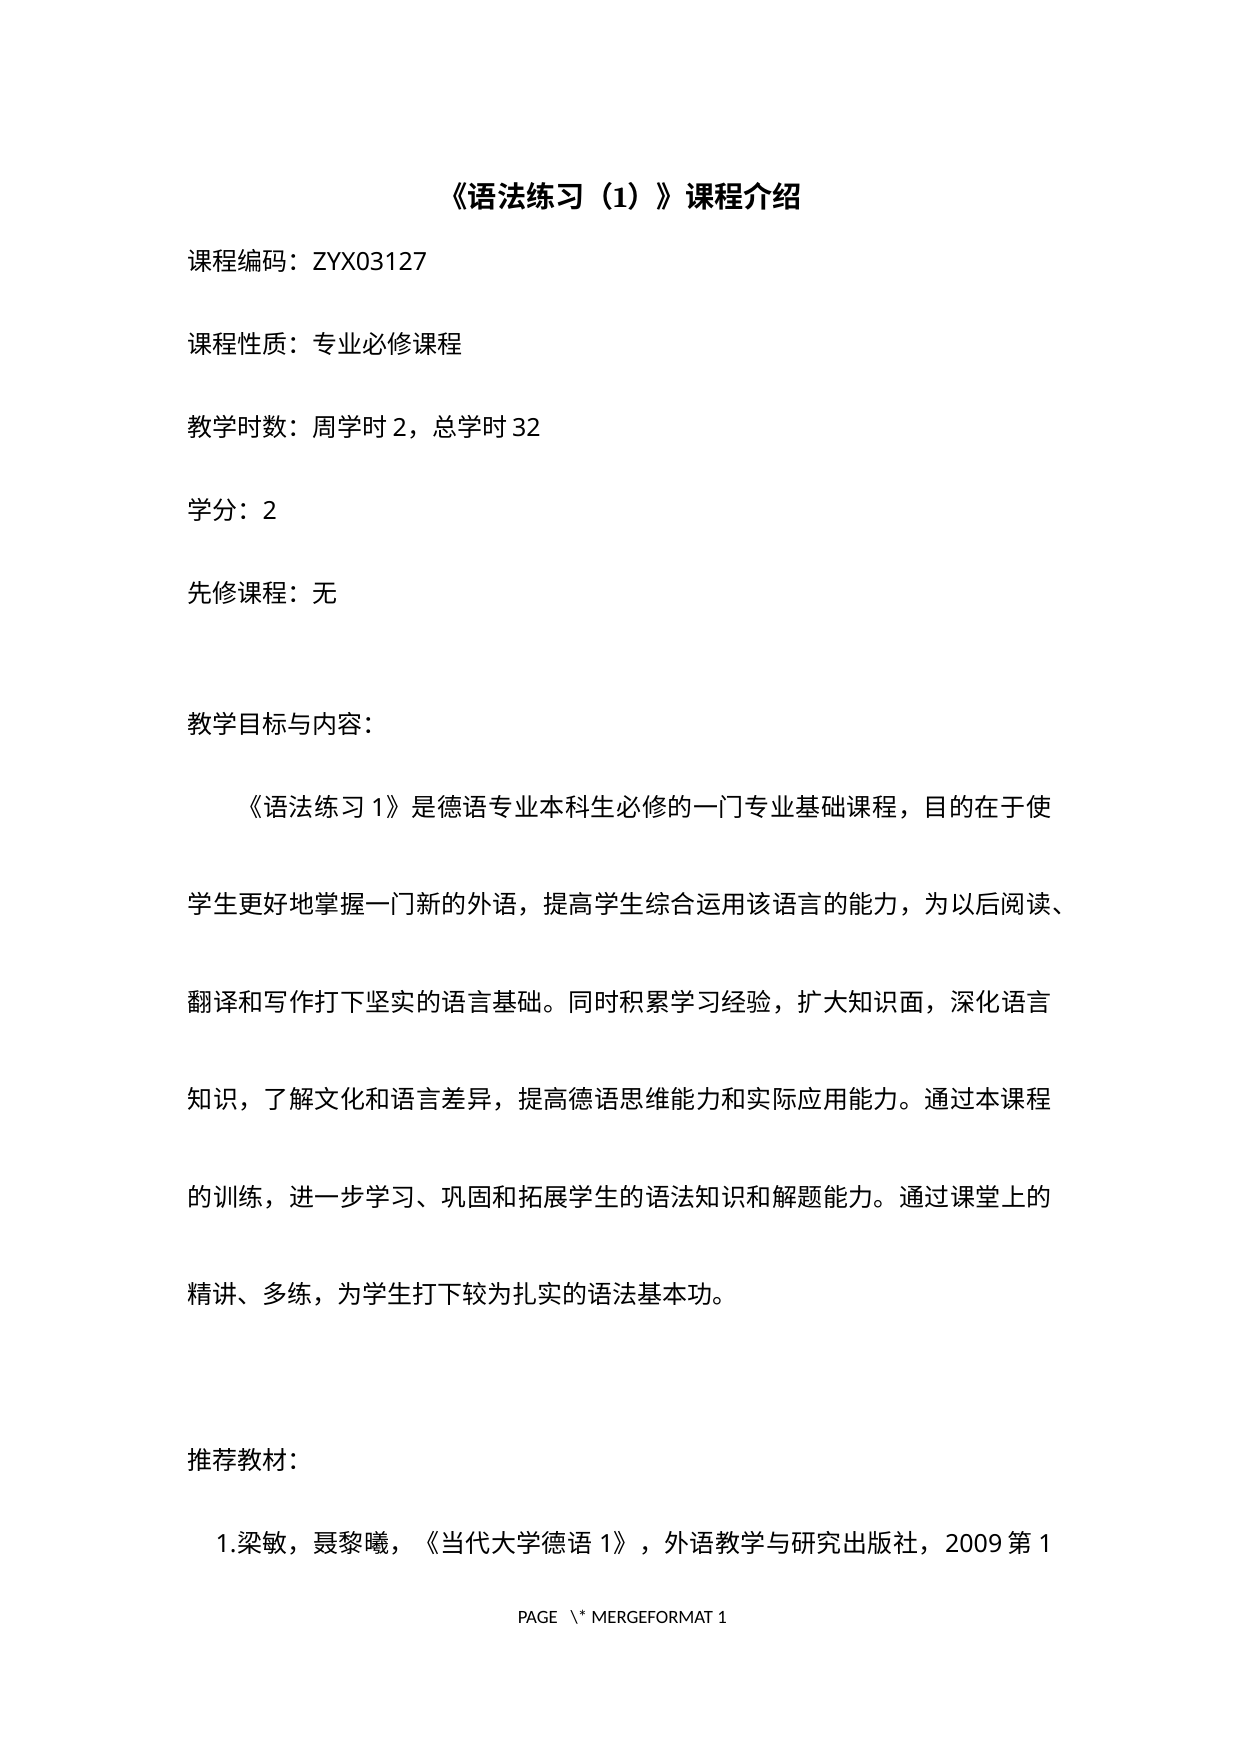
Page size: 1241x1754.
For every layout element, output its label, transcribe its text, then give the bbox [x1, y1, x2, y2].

text 教学目标与内容： [187, 690, 1053, 755]
text 课程编码：ZYX03127 [187, 227, 1053, 292]
text 学分：2 [187, 476, 1053, 541]
text 推荐教材： [187, 1426, 1053, 1491]
text 教学时数：周学时2，总学时32 [187, 393, 1053, 458]
title 《语法练习（1）》课程介绍 [187, 162, 1053, 227]
text 《语法练习1》是德语专业本科生必修的一门专业基础课程，目的在于使学生更好地掌握一门新的外语，提高学生综合运用该语言的能力，为以后阅读、翻译和写作打下坚实的语言基础。同时积累学习经验，扩大知识面，深化语言知识，了解文化和语言差异，提高德语思维能力和实际应用能力。通过本课程的训练，进一步学习、巩固和拓展学生的语法知识和解题能力。通过课堂上的精讲、多练，为学生打下较为扎实的语法基本功。 [187, 773, 1053, 1326]
text 先修课程：无 [187, 559, 1053, 624]
text 课程性质：专业必修课程 [187, 310, 1053, 375]
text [187, 1509, 1053, 1574]
